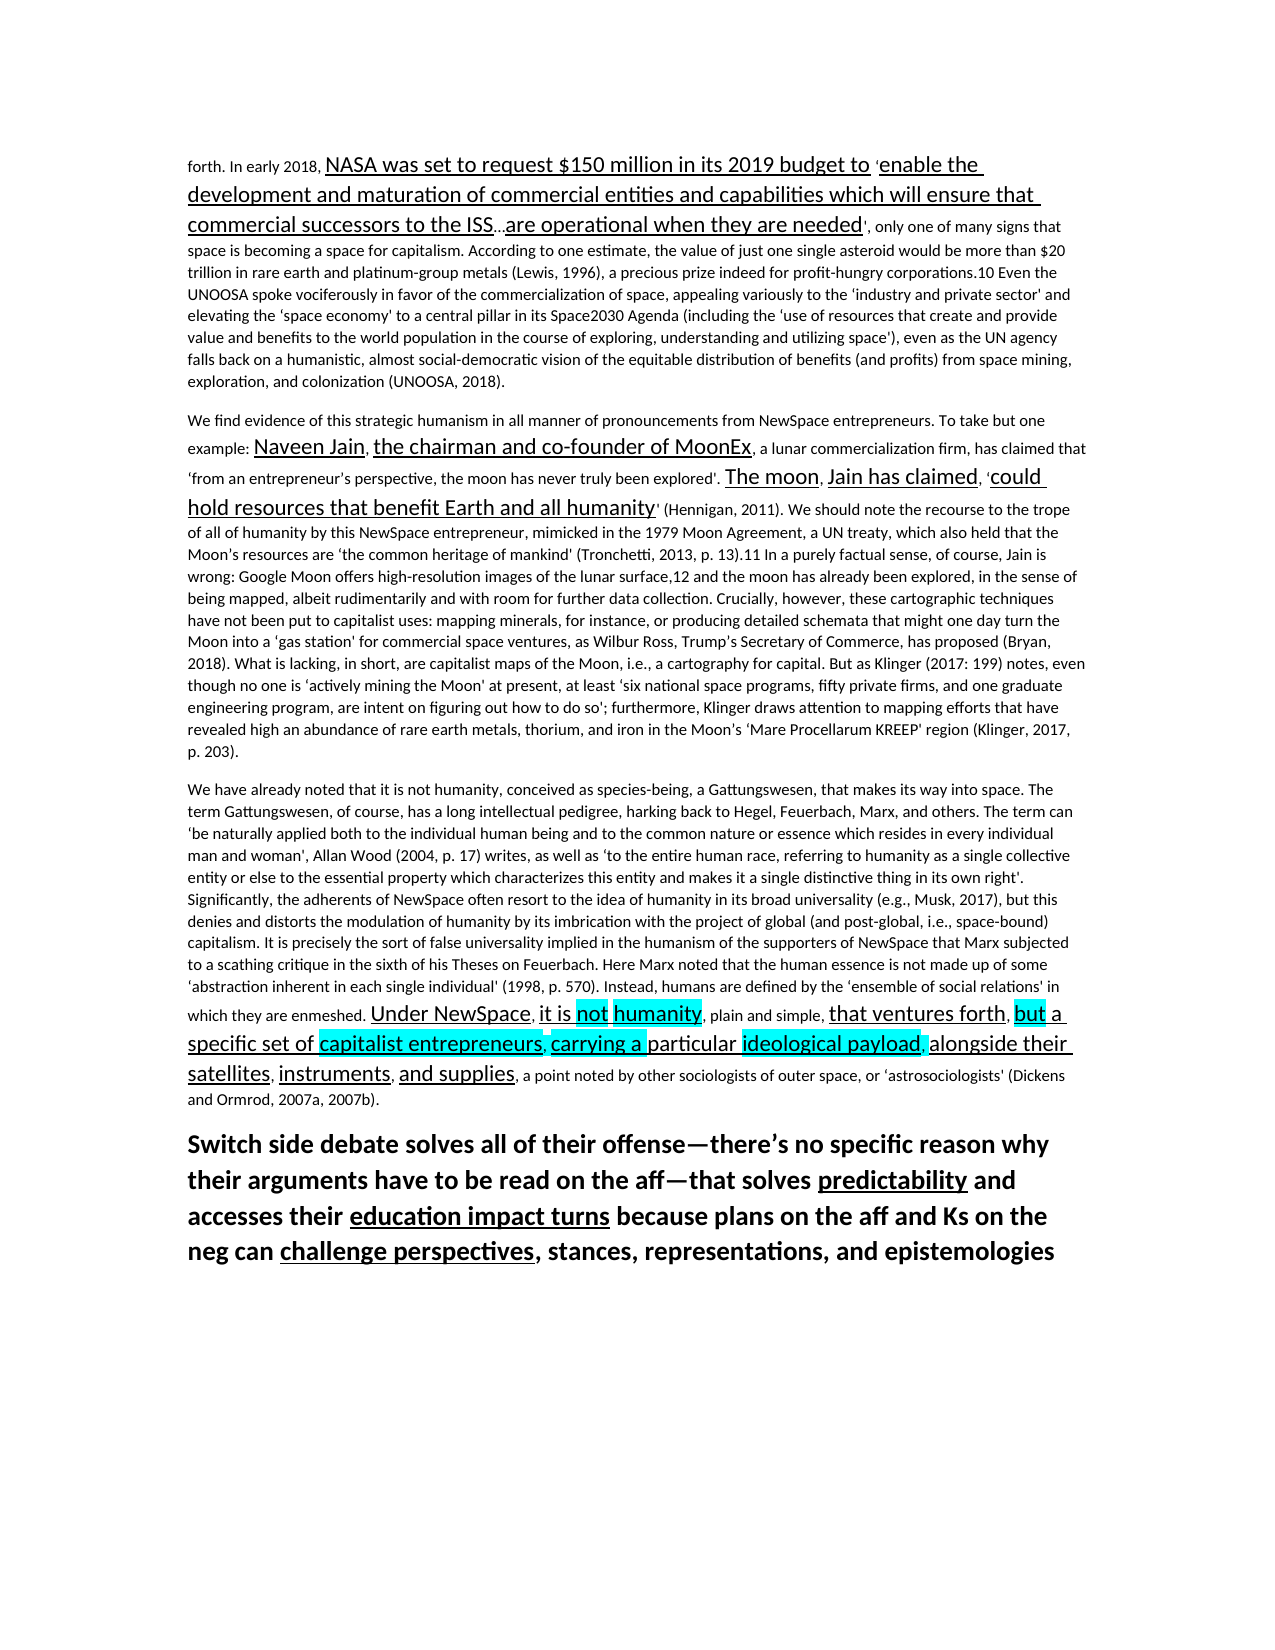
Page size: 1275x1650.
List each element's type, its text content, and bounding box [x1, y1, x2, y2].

text Switch side debate solves all of their offense—there’s no specific reason why their arguments have to be read on the aff—that solves predictability and accesses their education impact turns because plans on the aff and Ks on the neg can challenge perspectives, stances, representations, and epistemologies [187, 1127, 1087, 1267]
text We have already noted that it is not humanity, conceived as species-being, a Gattungswesen, that makes its way into space. The term Gattungswesen, of course, has a long intellectual pedigree, harking back to Hegel, Feuerbach, Marx, and others. The term can ‘be naturally applied both to the individual human being and to the common nature or essence which resides in every individual man and woman', Allan Wood (2004, p. 17) writes, as well as ‘to the entire human race, referring to humanity as a single collective entity or else to the essential property which characterizes this entity and makes it a single distinctive thing in its own right'. Significantly, the adherents of NewSpace often resort to the idea of humanity in its broad universality (e.g., Musk, 2017), but this denies and distorts the modulation of humanity by its imbrication with the project of global (and post-global, i.e., space-bound) capitalism. It is precisely the sort of false universality implied in the humanism of the supporters of NewSpace that Marx subjected to a scathing critique in the sixth of his Theses on Feuerbach. Here Marx noted that the human essence is not made up of some ‘abstraction inherent in each single individual' (1998, p. 570). Instead, humans are defined by the ‘ensemble of social relations' in which they are enmeshed. Under NewSpace, it is not humanity, plain and simple, that ventures forth, but a specific set of capitalist entrepreneurs, carrying a particular ideological payload, alongside their satellites, instruments, and supplies, a point noted by other sociologists of outer space, or ‘astrosociologists' (Dickens and Ormrod, 2007a, 2007b). [187, 779, 1087, 1109]
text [187, 150, 1087, 392]
text We find evidence of this strategic humanism in all manner of pronouncements from NewSpace entrepreneurs. To take but one example: Naveen Jain, the chairman and co-founder of MoonEx, a lunar commercialization firm, has claimed that ‘from an entrepreneur’s perspective, the moon has never truly been explored'. The moon, Jain has claimed, ‘could hold resources that benefit Earth and all humanity' (Hennigan, 2011). We should note the recourse to the trope of all of humanity by this NewSpace entrepreneur, mimicked in the 1979 Moon Agreement, a UN treaty, which also held that the Moon’s resources are ‘the common heritage of mankind' (Tronchetti, 2013, p. 13).11 In a purely factual sense, of course, Jain is wrong: Google Moon offers high-resolution images of the lunar surface,12 and the moon has already been explored, in the sense of being mapped, albeit rudimentarily and with room for further data collection. Crucially, however, these cartographic techniques have not been put to capitalist uses: mapping minerals, for instance, or producing detailed schemata that might one day turn the Moon into a ‘gas station' for commercial space ventures, as Wilbur Ross, Trump’s Secretary of Commerce, has proposed (Bryan, 2018). What is lacking, in short, are capitalist maps of the Moon, i.e., a cartography for capital. But as Klinger (2017: 199) notes, even though no one is ‘actively mining the Moon' at present, at least ‘six national space programs, fifty private firms, and one graduate engineering program, are intent on figuring out how to do so'; furthermore, Klinger draws attention to mapping efforts that have revealed high an abundance of rare earth metals, thorium, and iron in the Moon’s ‘Mare Procellarum KREEP' region (Klinger, 2017, p. 203). [187, 410, 1087, 761]
